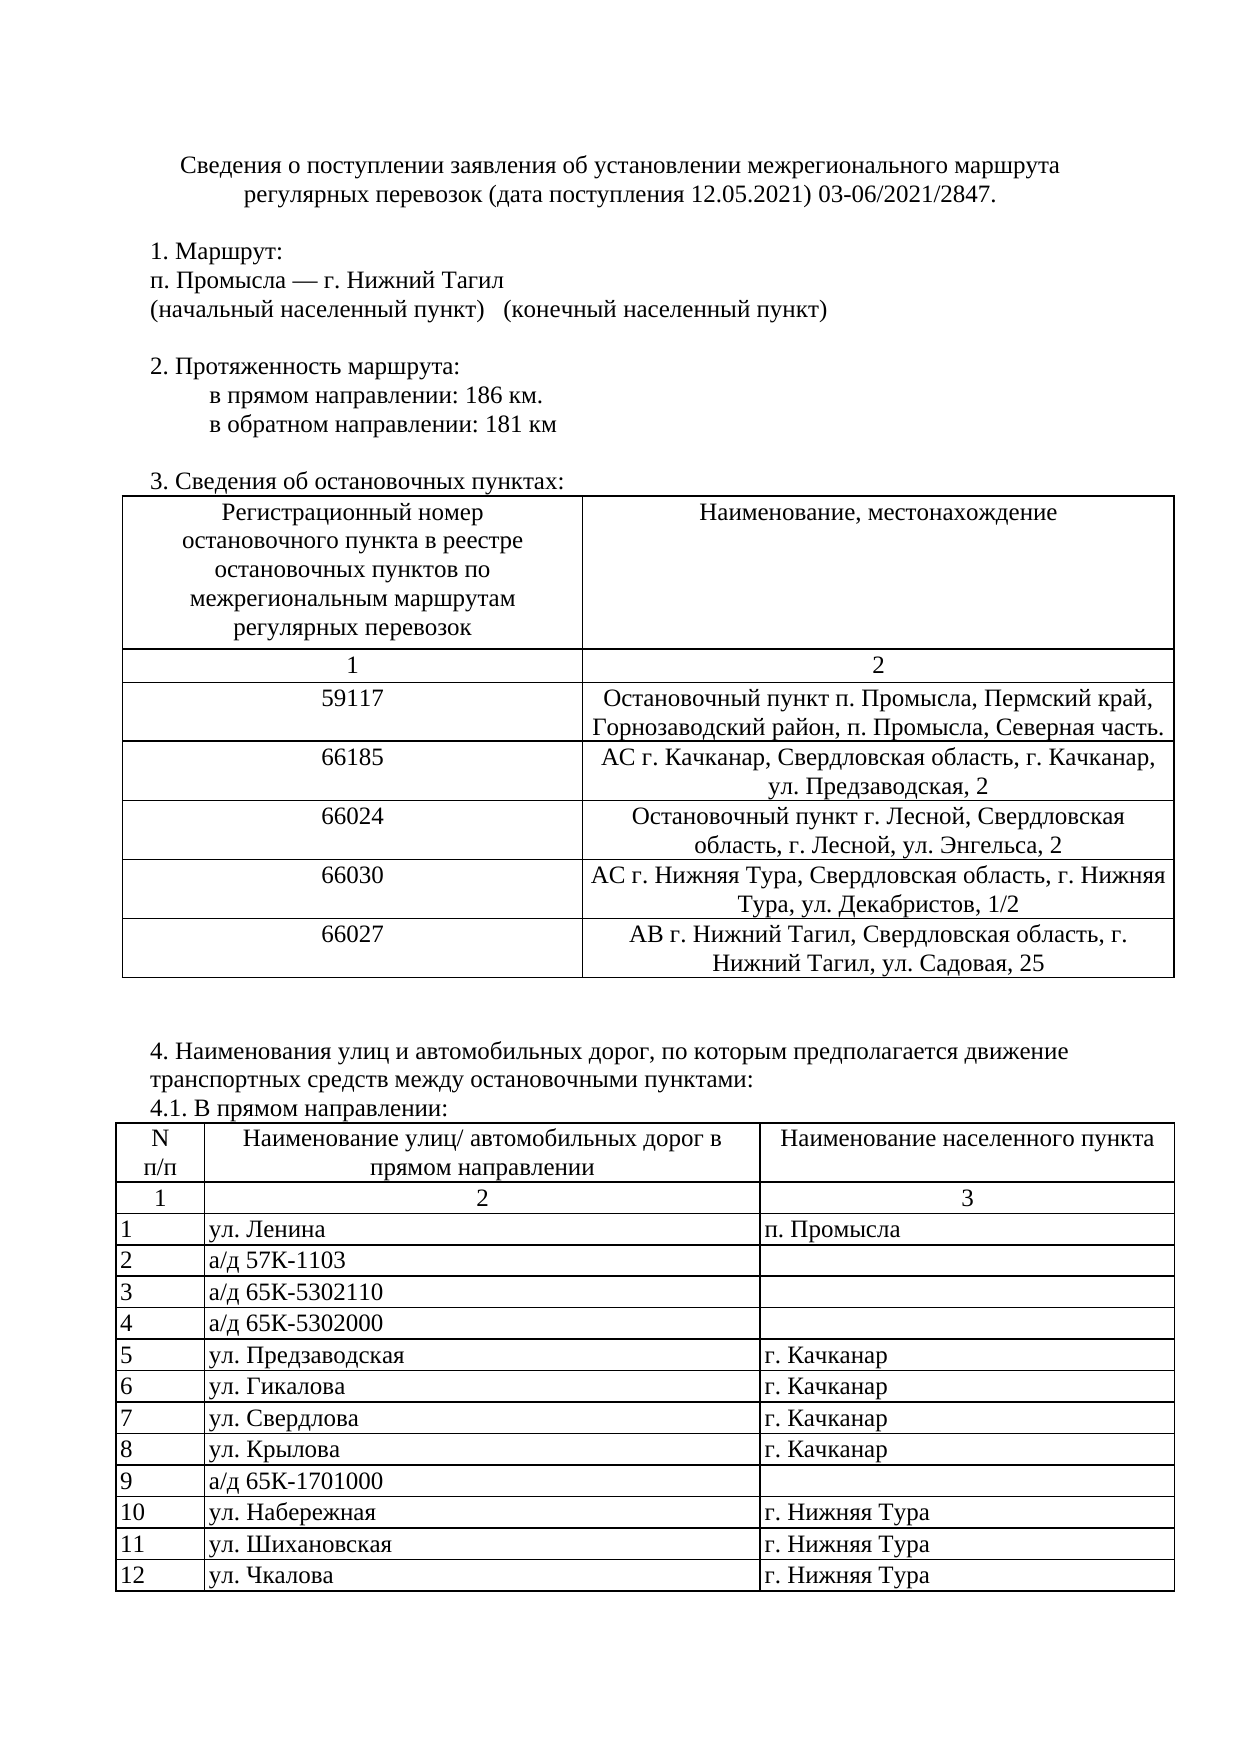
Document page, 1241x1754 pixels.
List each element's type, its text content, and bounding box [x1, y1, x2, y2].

table_header N п/п [117, 1124, 204, 1181]
table_cell 10 [117, 1497, 204, 1527]
table_cell 6 [117, 1371, 204, 1401]
table_cell [761, 1246, 1174, 1275]
table_cell г. Качканар [761, 1403, 1174, 1433]
table_cell 3 [117, 1277, 204, 1307]
text (начальный населенный пункт) (конечный населенный пункт) [150, 294, 1090, 322]
table_cell г. Качканар [761, 1434, 1174, 1464]
table_cell г. Качканар [761, 1340, 1174, 1370]
table_cell 8 [117, 1434, 204, 1464]
table_cell Остановочный пункт п. Промысла, Пермский край, Горнозаводский район, п. Промысла, Северная часть. [583, 683, 1173, 740]
table_cell 2 [583, 650, 1173, 681]
table_cell АС г. Нижняя Тура, Свердловская область, г. Нижняя Тура, ул. Декабристов, 1/2 [583, 860, 1173, 918]
table_cell ул. Ленина [205, 1214, 759, 1244]
table_cell 1 [117, 1183, 204, 1212]
text в обратном направлении: 181 км [150, 409, 1090, 437]
table_cell ул. Набережная [205, 1497, 759, 1527]
table_cell ул. Предзаводская [205, 1340, 759, 1370]
table_cell 2 [205, 1183, 759, 1212]
table_cell 7 [117, 1403, 204, 1433]
text 4. Наименования улиц и автомобильных дорог, по которым предполагается движение транспортных средств между остановочными пунктами: [150, 1036, 1090, 1093]
text п. Промысла — г. Нижний Тагил [150, 265, 1090, 294]
table_cell [761, 1466, 1174, 1496]
table_cell а/д 65К-5302110 [205, 1277, 759, 1307]
table_header Наименование населенного пункта [761, 1124, 1174, 1181]
table_cell Остановочный пункт г. Лесной, Свердловская область, г. Лесной, ул. Энгельса, 2 [583, 801, 1173, 858]
table_cell а/д 65К-1701000 [205, 1466, 759, 1496]
table_cell АВ г. Нижний Тагил, Свердловская область, г. Нижний Тагил, ул. Садовая, 25 [583, 919, 1173, 977]
table_cell 66024 [123, 801, 582, 858]
table_header Наименование, местонахождение [583, 497, 1173, 648]
table_cell 1 [117, 1214, 204, 1244]
table_cell 66185 [123, 742, 582, 799]
table_cell п. Промысла [761, 1214, 1174, 1244]
table_cell а/д 65К-5302000 [205, 1308, 759, 1338]
table_cell ул. Гикалова [205, 1371, 759, 1401]
table_cell 4 [117, 1308, 204, 1338]
table_cell 59117 [123, 683, 582, 740]
table_cell г. Качканар [761, 1371, 1174, 1401]
table_cell г. Нижняя Тура [761, 1560, 1174, 1590]
text Сведения о поступлении заявления об установлении межрегионального маршрута регулярных перевозок (дата поступления 12.05.2021) 03-06/2021/2847. [150, 150, 1090, 207]
table_cell 11 [117, 1529, 204, 1558]
text 2. Протяженность маршрута: [150, 351, 1090, 380]
table_cell ул. Крылова [205, 1434, 759, 1464]
table_cell ул. Шихановская [205, 1529, 759, 1558]
table_cell г. Нижняя Тура [761, 1497, 1174, 1527]
text 1. Маршрут: [150, 236, 1090, 265]
table_cell ул. Свердлова [205, 1403, 759, 1433]
table_cell АС г. Качканар, Свердловская область, г. Качканар, ул. Предзаводская, 2 [583, 742, 1173, 799]
table_cell 12 [117, 1560, 204, 1590]
text в прямом направлении: 186 км. [150, 380, 1090, 409]
table_cell 2 [117, 1246, 204, 1275]
table_header Регистрационный номер остановочного пункта в реестре остановочных пунктов по межрегиональным маршрутам регулярных перевозок [123, 497, 582, 648]
table_cell 66027 [123, 919, 582, 977]
table_cell 1 [123, 650, 582, 681]
table_cell 9 [117, 1466, 204, 1496]
table_cell [761, 1308, 1174, 1338]
table_header Наименование улиц/ автомобильных дорог в прямом направлении [205, 1124, 759, 1181]
table_cell 66030 [123, 860, 582, 918]
text 3. Сведения об остановочных пунктах: [150, 466, 1090, 495]
table_cell г. Нижняя Тура [761, 1529, 1174, 1558]
table_cell а/д 57К-1103 [205, 1246, 759, 1275]
text 4.1. В прямом направлении: [150, 1093, 1090, 1122]
table_cell 5 [117, 1340, 204, 1370]
table_cell [761, 1277, 1174, 1307]
table_cell ул. Чкалова [205, 1560, 759, 1590]
table_cell 3 [761, 1183, 1174, 1212]
